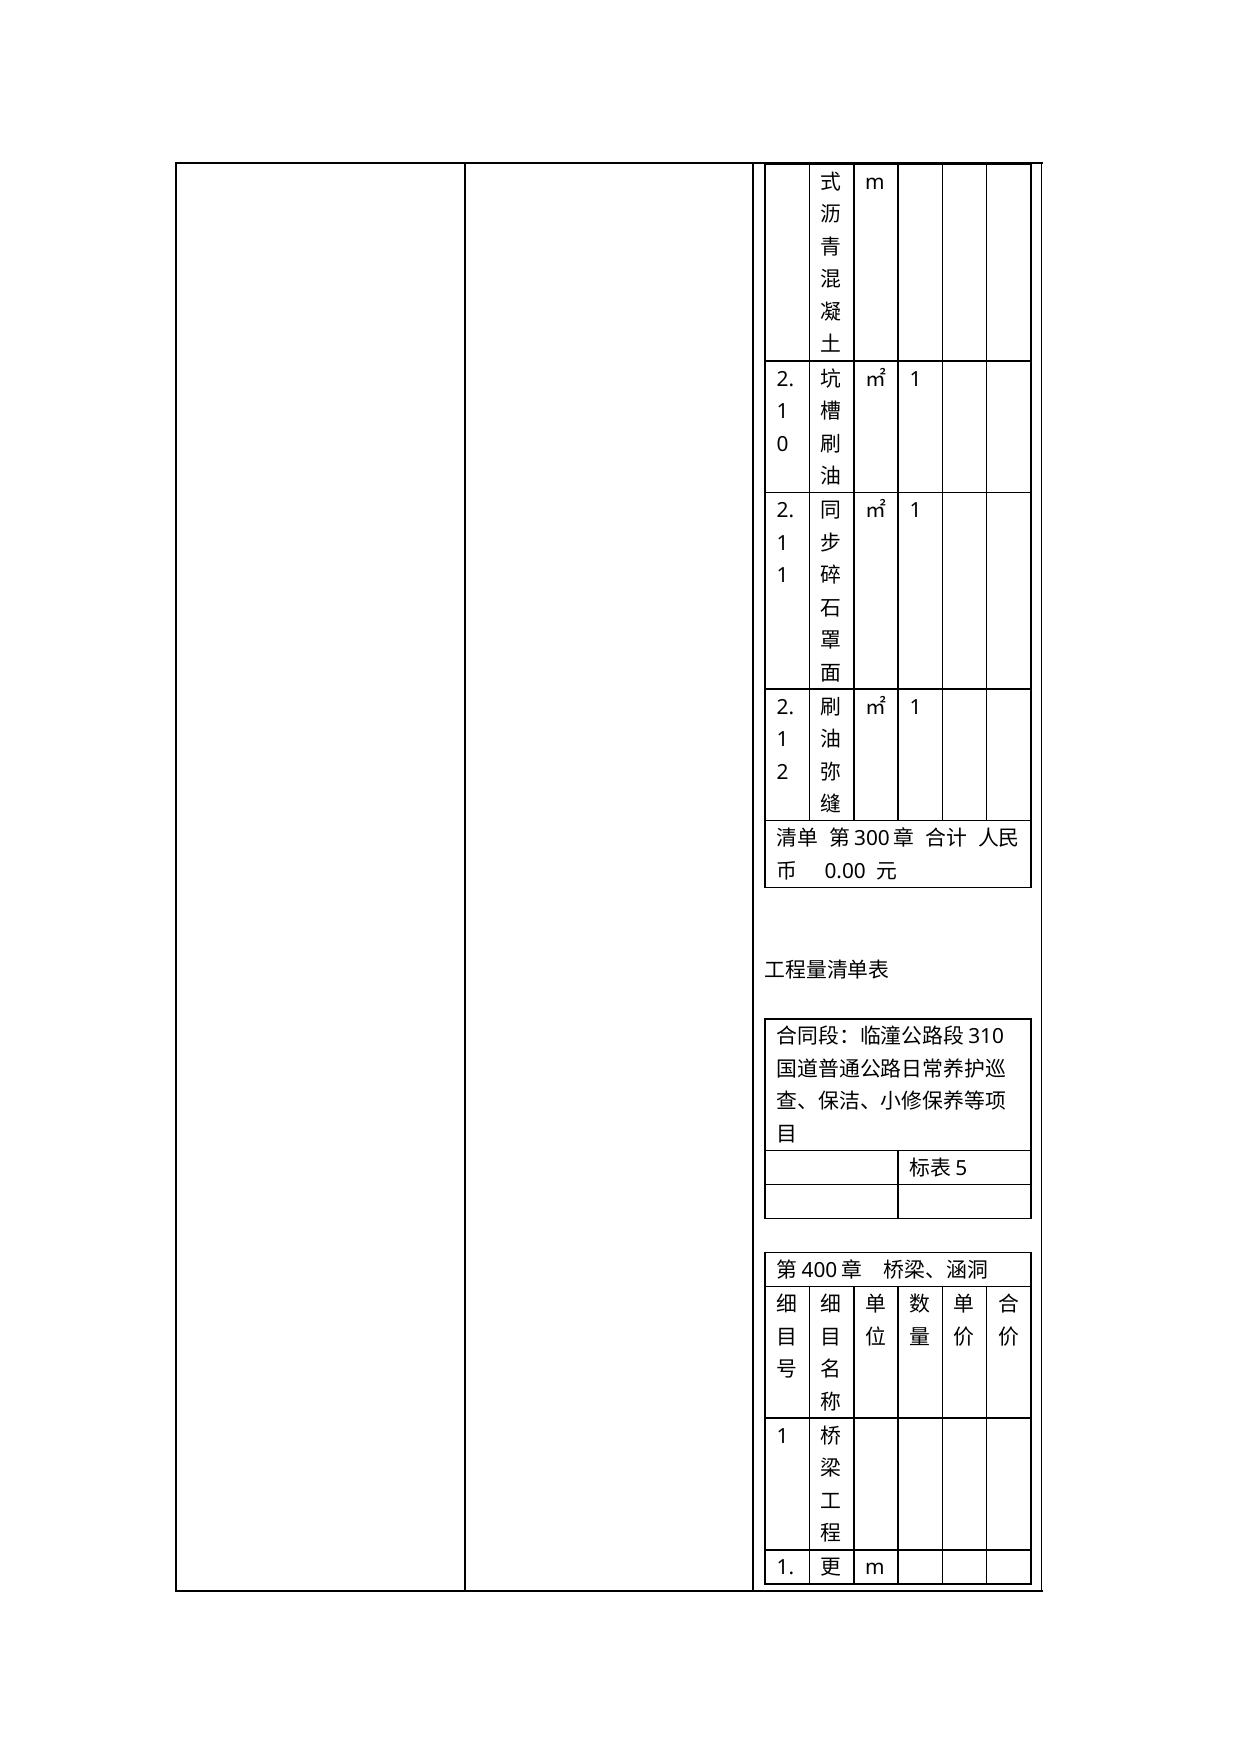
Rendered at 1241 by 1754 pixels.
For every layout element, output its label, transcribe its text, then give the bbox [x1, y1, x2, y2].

table_cell [466, 164, 752, 1590]
table_cell 1 [177, 164, 464, 1590]
